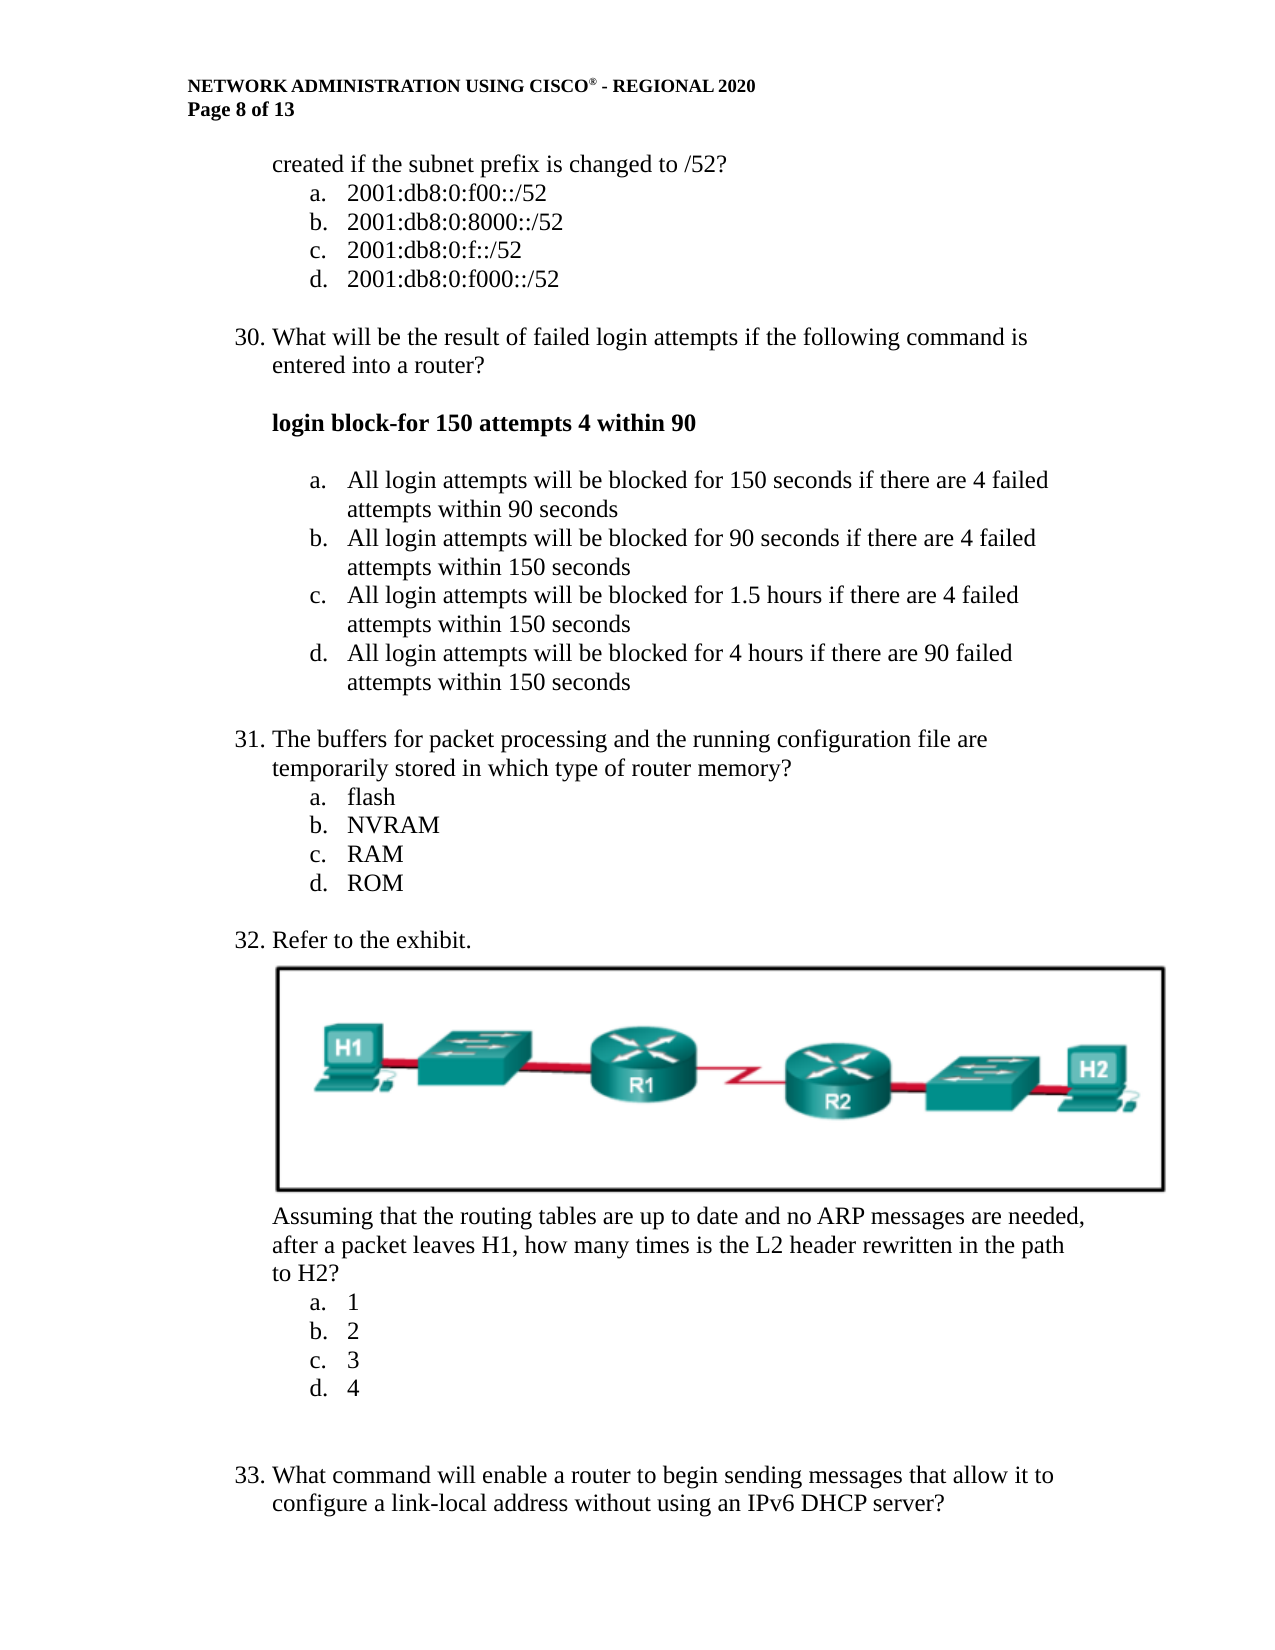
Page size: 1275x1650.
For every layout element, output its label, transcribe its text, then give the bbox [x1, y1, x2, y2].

list NVRAM [309, 811, 1087, 839]
list flash [309, 782, 1087, 811]
list 2001:db8:0:f00::/52 [309, 178, 1087, 207]
list 3 [309, 1345, 1087, 1373]
list 1 [309, 1287, 1087, 1316]
list ROM [309, 868, 1087, 897]
list The buffers for packet processing and the running configuration file are temporarily stored in which type of router memory? [234, 724, 1087, 782]
list What will be the result of failed login attempts if the following command is entered into a router? login block-for 150 attempts 4 within 90 [234, 322, 1087, 466]
list All login attempts will be blocked for 4 hours if there are 90 failed attempts within 150 seconds [309, 638, 1087, 696]
list All login attempts will be blocked for 1.5 hours if there are 4 failed attempts within 150 seconds [309, 581, 1087, 638]
list All login attempts will be blocked for 150 seconds if there are 4 failed attempts within 90 seconds [309, 466, 1087, 523]
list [234, 149, 1087, 178]
list What command will enable a router to begin sending messages that allow it to configure a link-local address without using an IPv6 DHCP server? [234, 1460, 1087, 1517]
list RAM [309, 839, 1087, 868]
picture [271, 954, 1172, 1201]
list All login attempts will be blocked for 90 seconds if there are 4 failed attempts within 150 seconds [309, 523, 1087, 581]
list 2001:db8:0:8000::/52 [309, 207, 1087, 236]
list 2001:db8:0:f000::/52 [309, 264, 1087, 293]
list 2001:db8:0:f::/52 [309, 236, 1087, 264]
list 4 [309, 1373, 1087, 1402]
list 2 [309, 1316, 1087, 1345]
